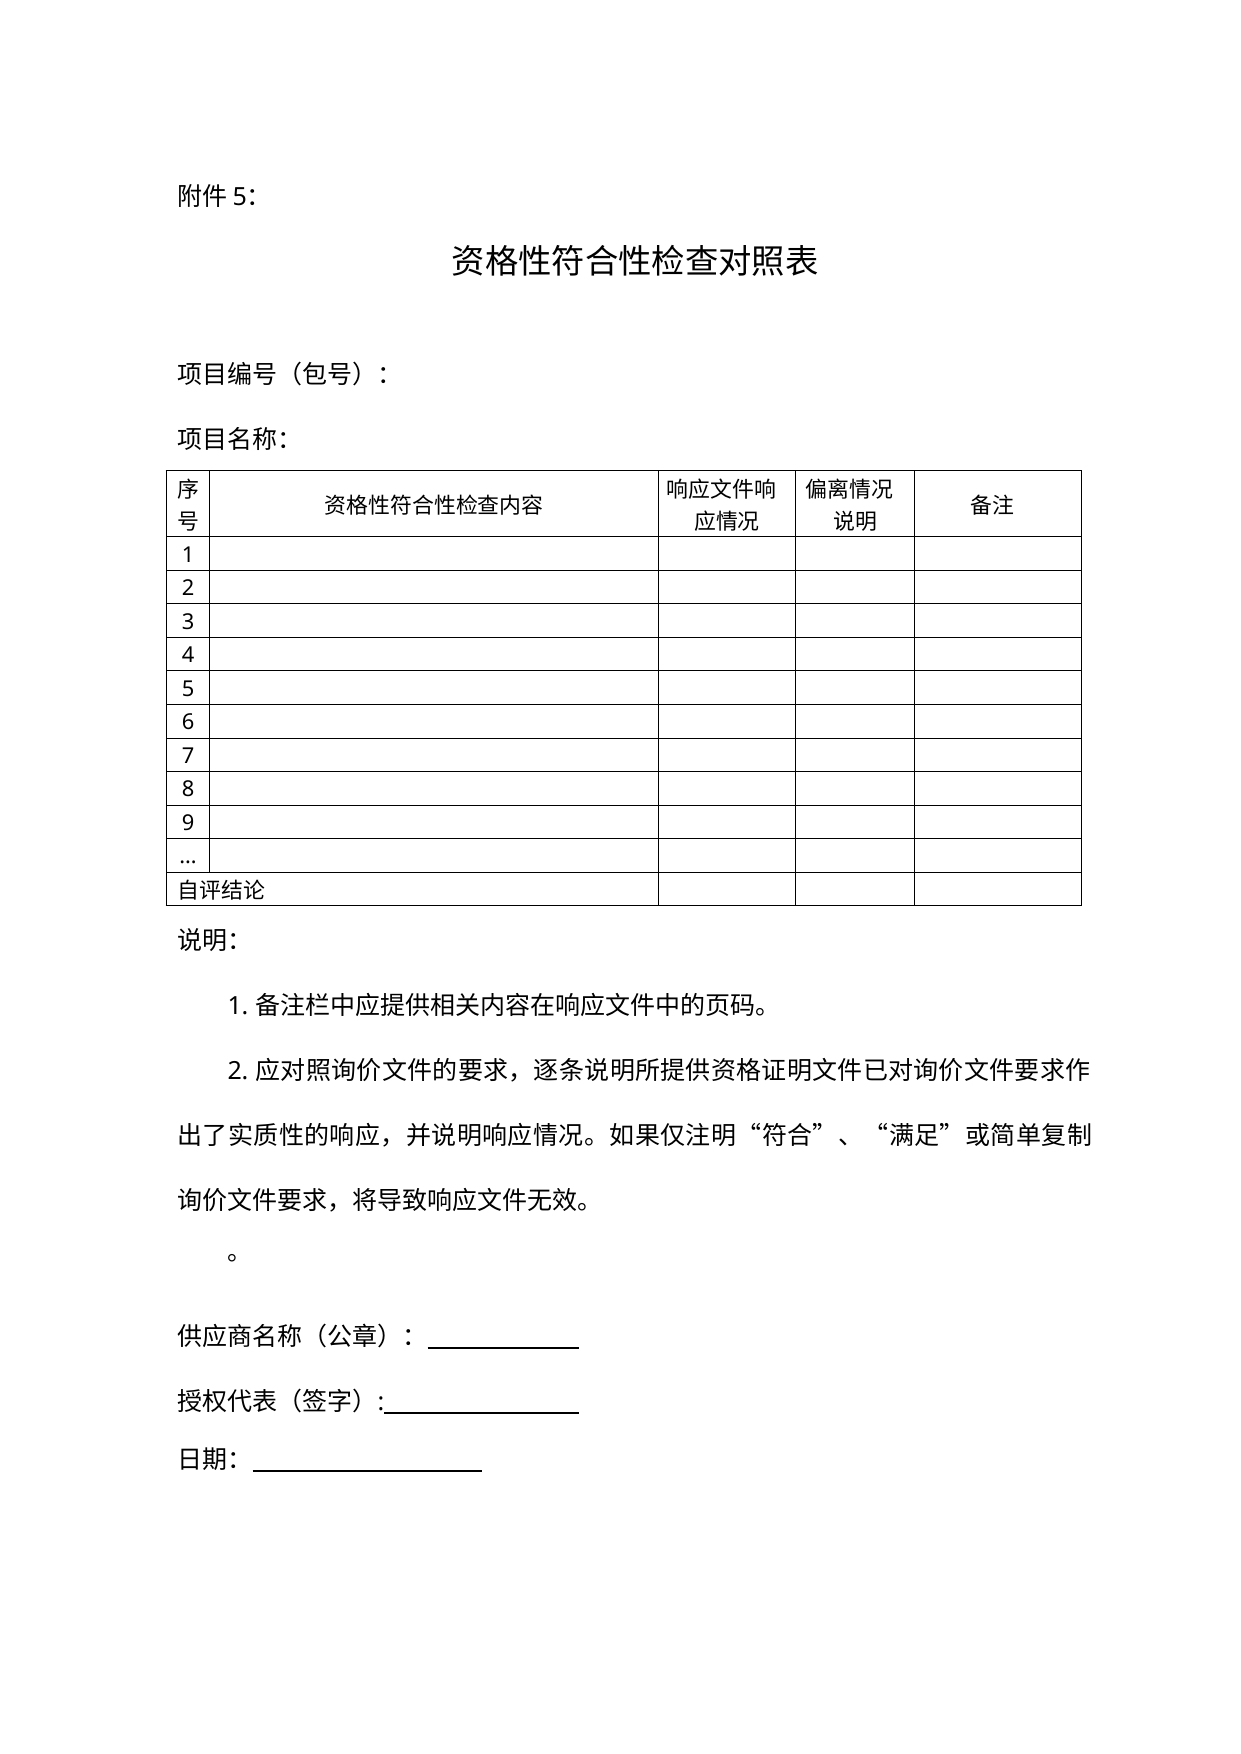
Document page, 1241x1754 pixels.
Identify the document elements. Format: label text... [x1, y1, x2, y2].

table_cell [915, 537, 1081, 570]
table_cell [796, 772, 914, 804]
table_cell [659, 873, 795, 905]
table_header 响应文件响应情况 [659, 471, 795, 536]
table_header 资格性符合性检查内容 [210, 471, 658, 536]
table_cell 2 [167, 571, 209, 603]
table_cell 1 [167, 537, 209, 570]
table_cell [210, 671, 658, 704]
table_cell [210, 772, 658, 804]
table_cell [659, 839, 795, 872]
table_cell [210, 739, 658, 771]
table_cell [915, 873, 1081, 905]
text 附件5： [177, 162, 1092, 227]
table_cell [659, 537, 795, 570]
table_cell [796, 604, 914, 637]
table_cell [210, 705, 658, 737]
table_cell [210, 839, 658, 872]
table_cell [796, 571, 914, 603]
table_cell [659, 772, 795, 804]
table_header 备注 [915, 471, 1081, 536]
table_cell [796, 739, 914, 771]
table_cell 自评结论 [167, 873, 658, 905]
table_cell [915, 806, 1081, 838]
table_cell [659, 604, 795, 637]
table_cell [796, 806, 914, 838]
table_cell [796, 873, 914, 905]
table_cell [210, 571, 658, 603]
text 项目编号（包号）： [177, 340, 1092, 405]
text 供应商名称（公章）： [177, 1302, 1092, 1367]
table_cell [659, 705, 795, 737]
text 资格性符合性检查对照表 [177, 227, 1092, 292]
table_cell [659, 806, 795, 838]
table_cell [796, 705, 914, 737]
table_cell [915, 571, 1081, 603]
table_cell [210, 604, 658, 637]
table_cell [659, 638, 795, 670]
table_cell 5 [167, 671, 209, 704]
table_cell [796, 671, 914, 704]
table_cell [915, 604, 1081, 637]
table_cell [915, 839, 1081, 872]
table_cell 7 [167, 739, 209, 771]
text 。 [177, 1231, 1092, 1267]
text 日期： [177, 1432, 1092, 1477]
table_cell [915, 671, 1081, 704]
table_cell … [167, 839, 209, 872]
table_cell [659, 739, 795, 771]
table_cell 9 [167, 806, 209, 838]
text 授权代表（签字）: [177, 1367, 1092, 1432]
table_cell 8 [167, 772, 209, 804]
table_cell [915, 739, 1081, 771]
table_cell 6 [167, 705, 209, 737]
table_cell [659, 571, 795, 603]
table_cell [915, 638, 1081, 670]
table_cell [210, 537, 658, 570]
text 说明： [177, 906, 1092, 971]
text 2. 应对照询价文件的要求，逐条说明所提供资格证明文件已对询价文件要求作出了实质性的响应，并说明响应情况。如果仅注明“符合”、“满足”或简单复制询价文件要求，将导致响应文件无效。 [177, 1036, 1092, 1231]
table_cell [915, 705, 1081, 737]
table_cell [796, 638, 914, 670]
text 项目名称： [177, 405, 1092, 470]
table_header 偏离情况说明 [796, 471, 914, 536]
text 1. 备注栏中应提供相关内容在响应文件中的页码。 [177, 971, 1092, 1036]
table_cell [659, 671, 795, 704]
table_cell 4 [167, 638, 209, 670]
table_cell [210, 806, 658, 838]
table_cell 3 [167, 604, 209, 637]
table_cell [796, 537, 914, 570]
table_header 序号 [167, 471, 209, 536]
table_cell [796, 839, 914, 872]
table_cell [915, 772, 1081, 804]
table_cell [210, 638, 658, 670]
